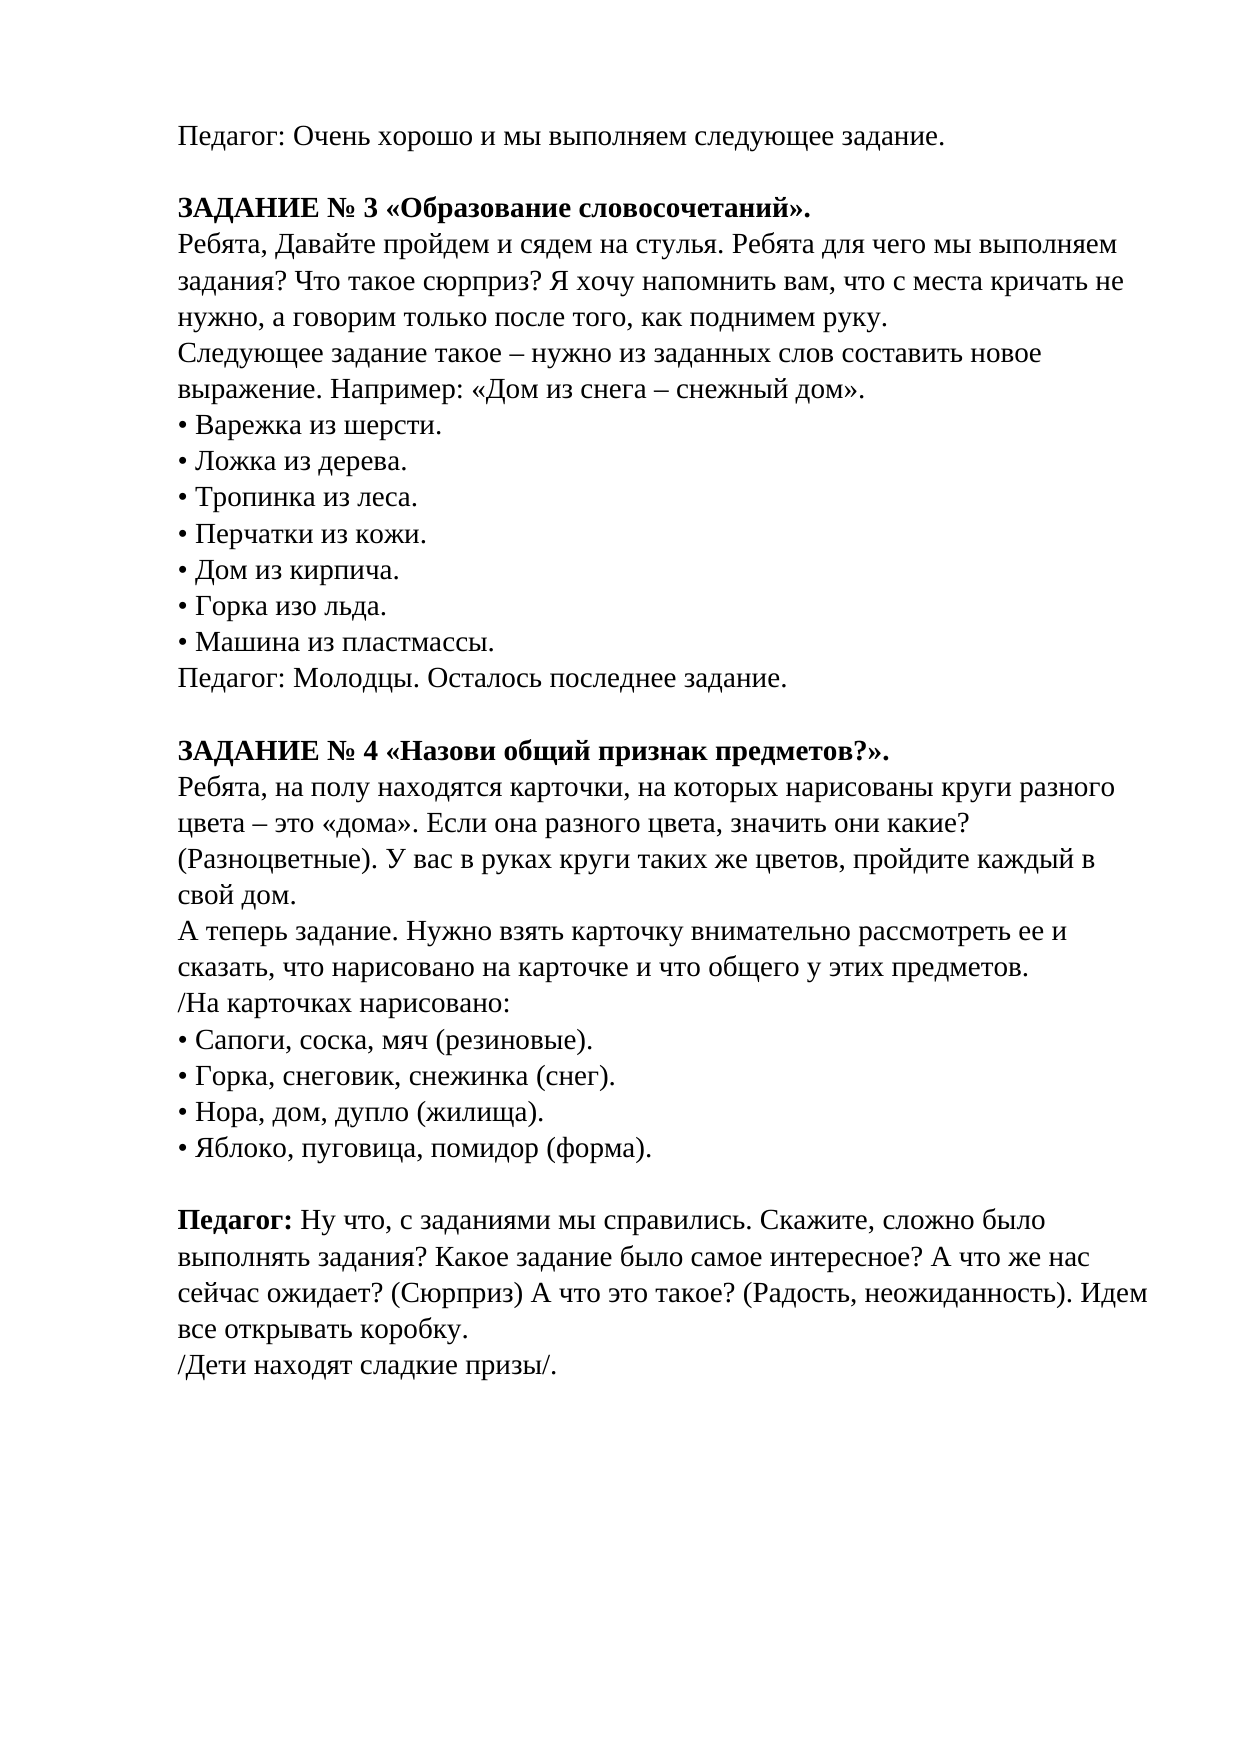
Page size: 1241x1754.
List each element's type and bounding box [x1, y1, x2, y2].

text [177, 118, 1152, 1381]
